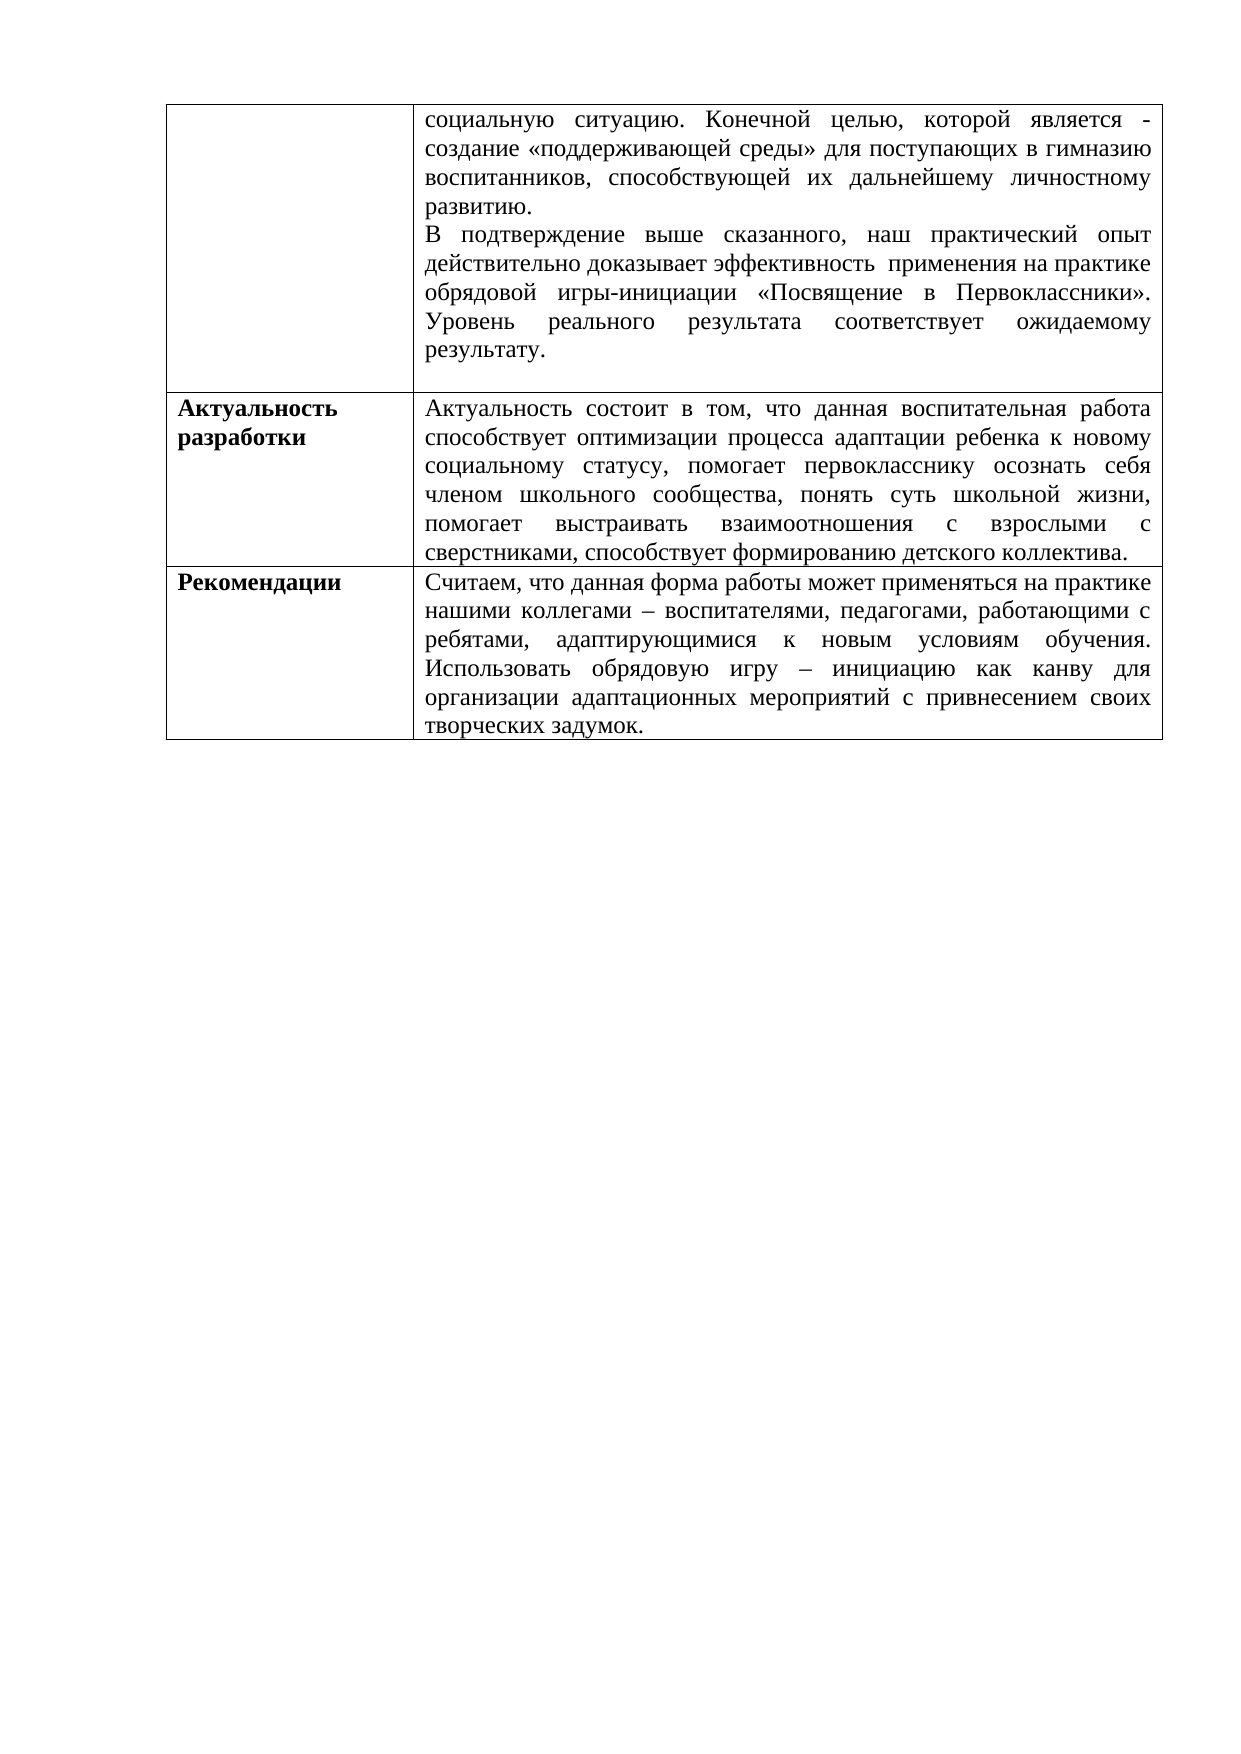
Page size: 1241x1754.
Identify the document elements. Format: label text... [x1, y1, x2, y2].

table_cell Актуальность разработки [167, 393, 413, 566]
table_cell Рекомендации [167, 567, 413, 739]
table_cell Актуальность состоит в том, что данная воспитательная работа способствует оптимизации процесса адаптации ребенка к новому социальному статусу, помогает первокласснику осознать себя членом школьного сообщества, понять суть школьной жизни, помогает выстраивать взаимоотношения с взрослыми с сверстниками, способствует формированию детского коллектива. [414, 393, 1162, 566]
table_cell Считаем, что данная форма работы может применяться на практике нашими коллегами – воспитателями, педагогами, работающими с ребятами, адаптирующимися к новым условиям обучения. Использовать обрядовую игру – инициацию как канву для организации адаптационных мероприятий с привнесением своих творческих задумок. [414, 567, 1162, 739]
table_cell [414, 105, 1162, 392]
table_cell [167, 105, 413, 392]
